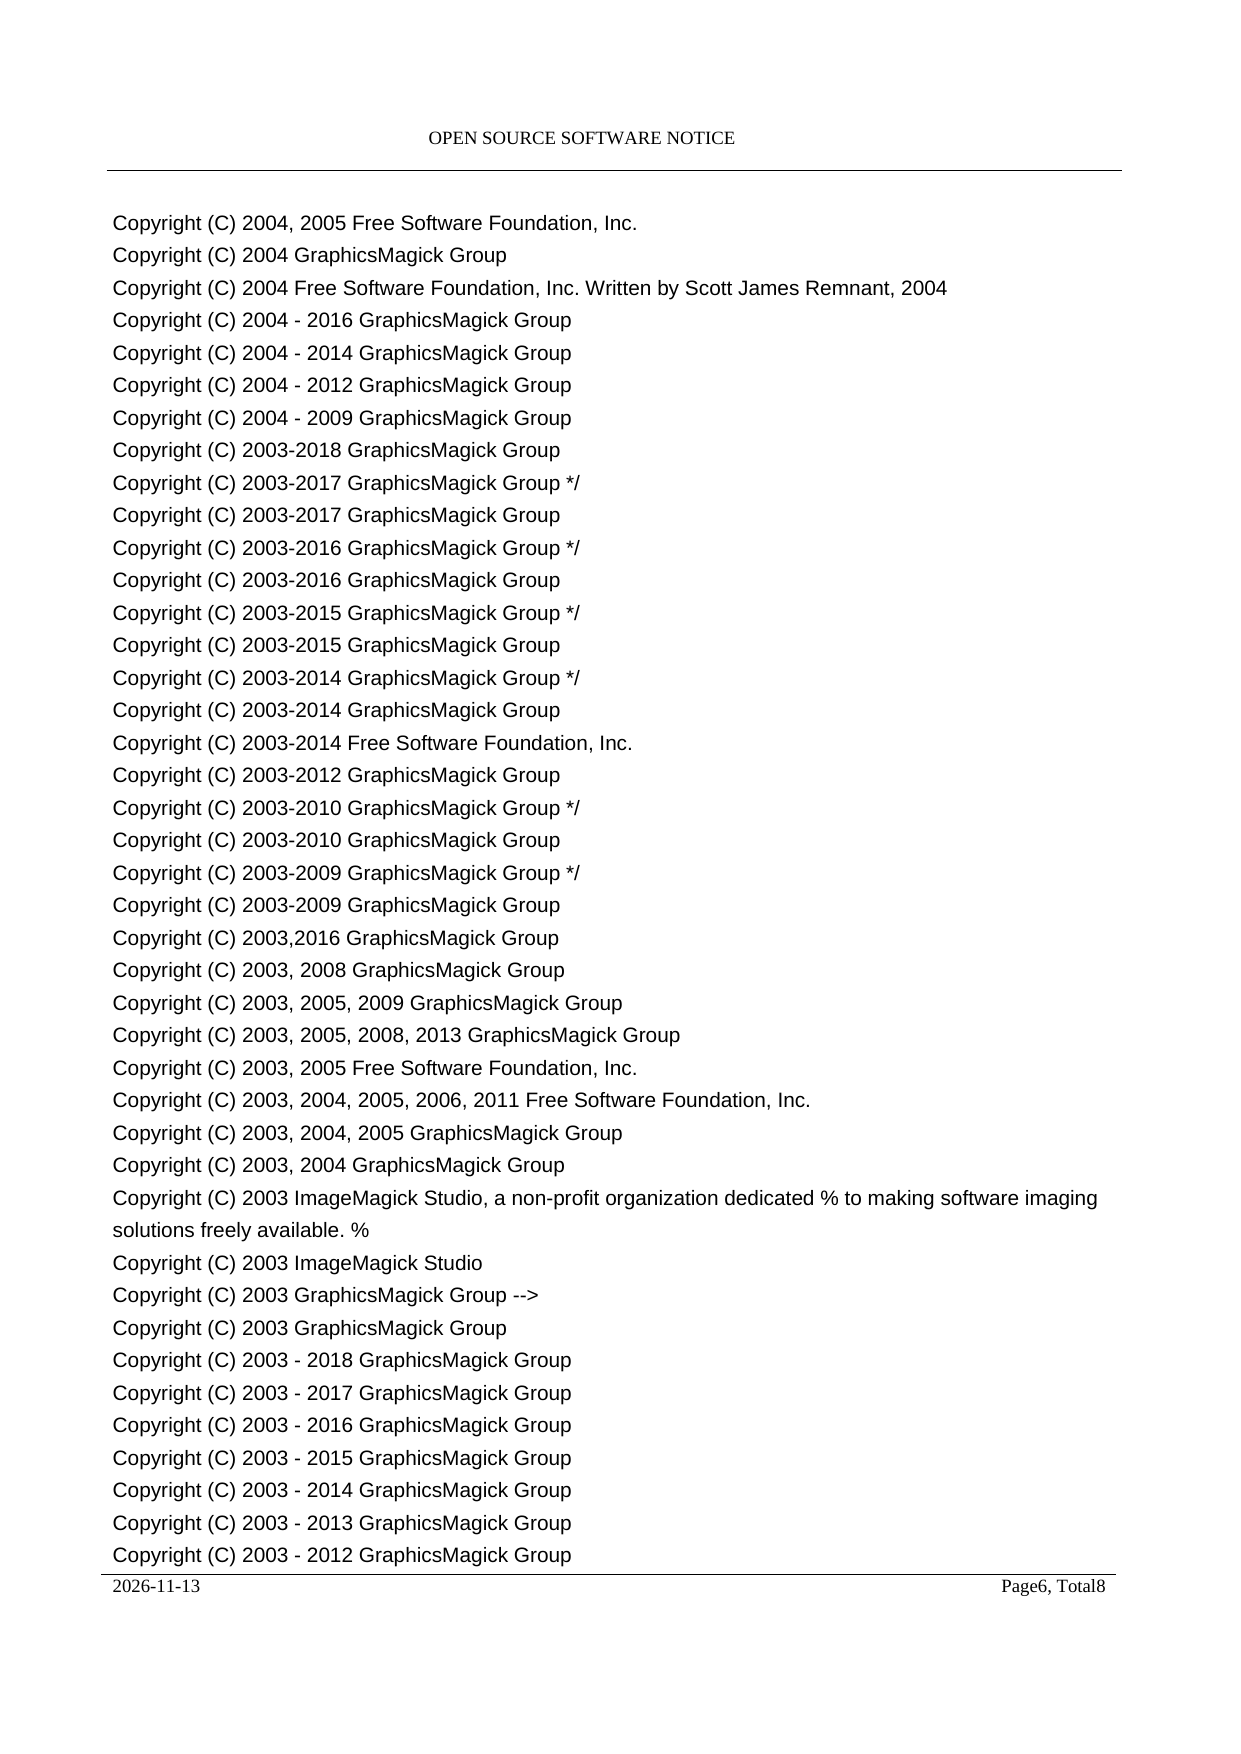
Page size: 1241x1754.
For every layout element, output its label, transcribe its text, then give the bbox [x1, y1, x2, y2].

text Copyright (C) 2003-2015 GraphicsMagick Group [112, 629, 1128, 661]
text Copyright (C) 2003-2017 GraphicsMagick Group [112, 499, 1128, 531]
text Copyright (C) 2003 GraphicsMagick Group [112, 1311, 1128, 1344]
text Copyright (C) 2004 - 2016 GraphicsMagick Group [112, 304, 1128, 336]
text Copyright (C) 2003 ImageMagick Studio, a non-profit organization dedicated % to making software imaging solutions freely available. % [112, 1181, 1128, 1246]
text Copyright (C) 2003, 2005, 2008, 2013 GraphicsMagick Group [112, 1019, 1128, 1051]
text Copyright (C) 2004 - 2012 GraphicsMagick Group [112, 369, 1128, 401]
text Copyright (C) 2003-2014 GraphicsMagick Group [112, 694, 1128, 726]
text Copyright (C) 2003-2017 GraphicsMagick Group */ [112, 466, 1128, 499]
text Copyright (C) 2003 - 2017 GraphicsMagick Group [112, 1376, 1128, 1409]
text Copyright (C) 2003, 2005 Free Software Foundation, Inc. [112, 1051, 1128, 1084]
text Copyright (C) 2004 - 2014 GraphicsMagick Group [112, 336, 1128, 369]
text Copyright (C) 2003-2009 GraphicsMagick Group [112, 889, 1128, 921]
text Copyright (C) 2003, 2008 GraphicsMagick Group [112, 954, 1128, 986]
text Copyright (C) 2003, 2004, 2005, 2006, 2011 Free Software Foundation, Inc. [112, 1084, 1128, 1116]
text Copyright (C) 2003, 2005, 2009 GraphicsMagick Group [112, 986, 1128, 1019]
text Copyright (C) 2004 Free Software Foundation, Inc. Written by Scott James Remnant, 2004 [112, 271, 1128, 304]
text Copyright (C) 2003-2010 GraphicsMagick Group */ [112, 791, 1128, 824]
text Copyright (C) 2003 - 2014 GraphicsMagick Group [112, 1474, 1128, 1506]
text Copyright (C) 2004 - 2009 GraphicsMagick Group [112, 401, 1128, 434]
text Copyright (C) 2004, 2005 Free Software Foundation, Inc. [112, 206, 1128, 239]
text Copyright (C) 2003 - 2018 GraphicsMagick Group [112, 1344, 1128, 1376]
text Copyright (C) 2003, 2004 GraphicsMagick Group [112, 1149, 1128, 1181]
text Copyright (C) 2003-2014 GraphicsMagick Group */ [112, 661, 1128, 694]
text Copyright (C) 2003 ImageMagick Studio [112, 1246, 1128, 1279]
text Copyright (C) 2003-2018 GraphicsMagick Group [112, 434, 1128, 466]
text Copyright (C) 2003-2010 GraphicsMagick Group [112, 824, 1128, 856]
text Copyright (C) 2003 GraphicsMagick Group --> [112, 1279, 1128, 1311]
text Copyright (C) 2003 - 2012 GraphicsMagick Group [112, 1539, 1128, 1571]
text Copyright (C) 2003-2012 GraphicsMagick Group [112, 759, 1128, 791]
text Copyright (C) 2003-2009 GraphicsMagick Group */ [112, 856, 1128, 889]
text Copyright (C) 2003 - 2015 GraphicsMagick Group [112, 1441, 1128, 1474]
text Copyright (C) 2004 GraphicsMagick Group [112, 239, 1128, 271]
text Copyright (C) 2003 - 2013 GraphicsMagick Group [112, 1506, 1128, 1539]
text Copyright (C) 2003-2016 GraphicsMagick Group */ [112, 531, 1128, 564]
text Copyright (C) 2003-2015 GraphicsMagick Group */ [112, 596, 1128, 629]
text Copyright (C) 2003,2016 GraphicsMagick Group [112, 921, 1128, 954]
text Copyright (C) 2003-2016 GraphicsMagick Group [112, 564, 1128, 596]
text Copyright (C) 2003-2014 Free Software Foundation, Inc. [112, 726, 1128, 759]
text Copyright (C) 2003 - 2016 GraphicsMagick Group [112, 1409, 1128, 1441]
text Copyright (C) 2003, 2004, 2005 GraphicsMagick Group [112, 1116, 1128, 1149]
